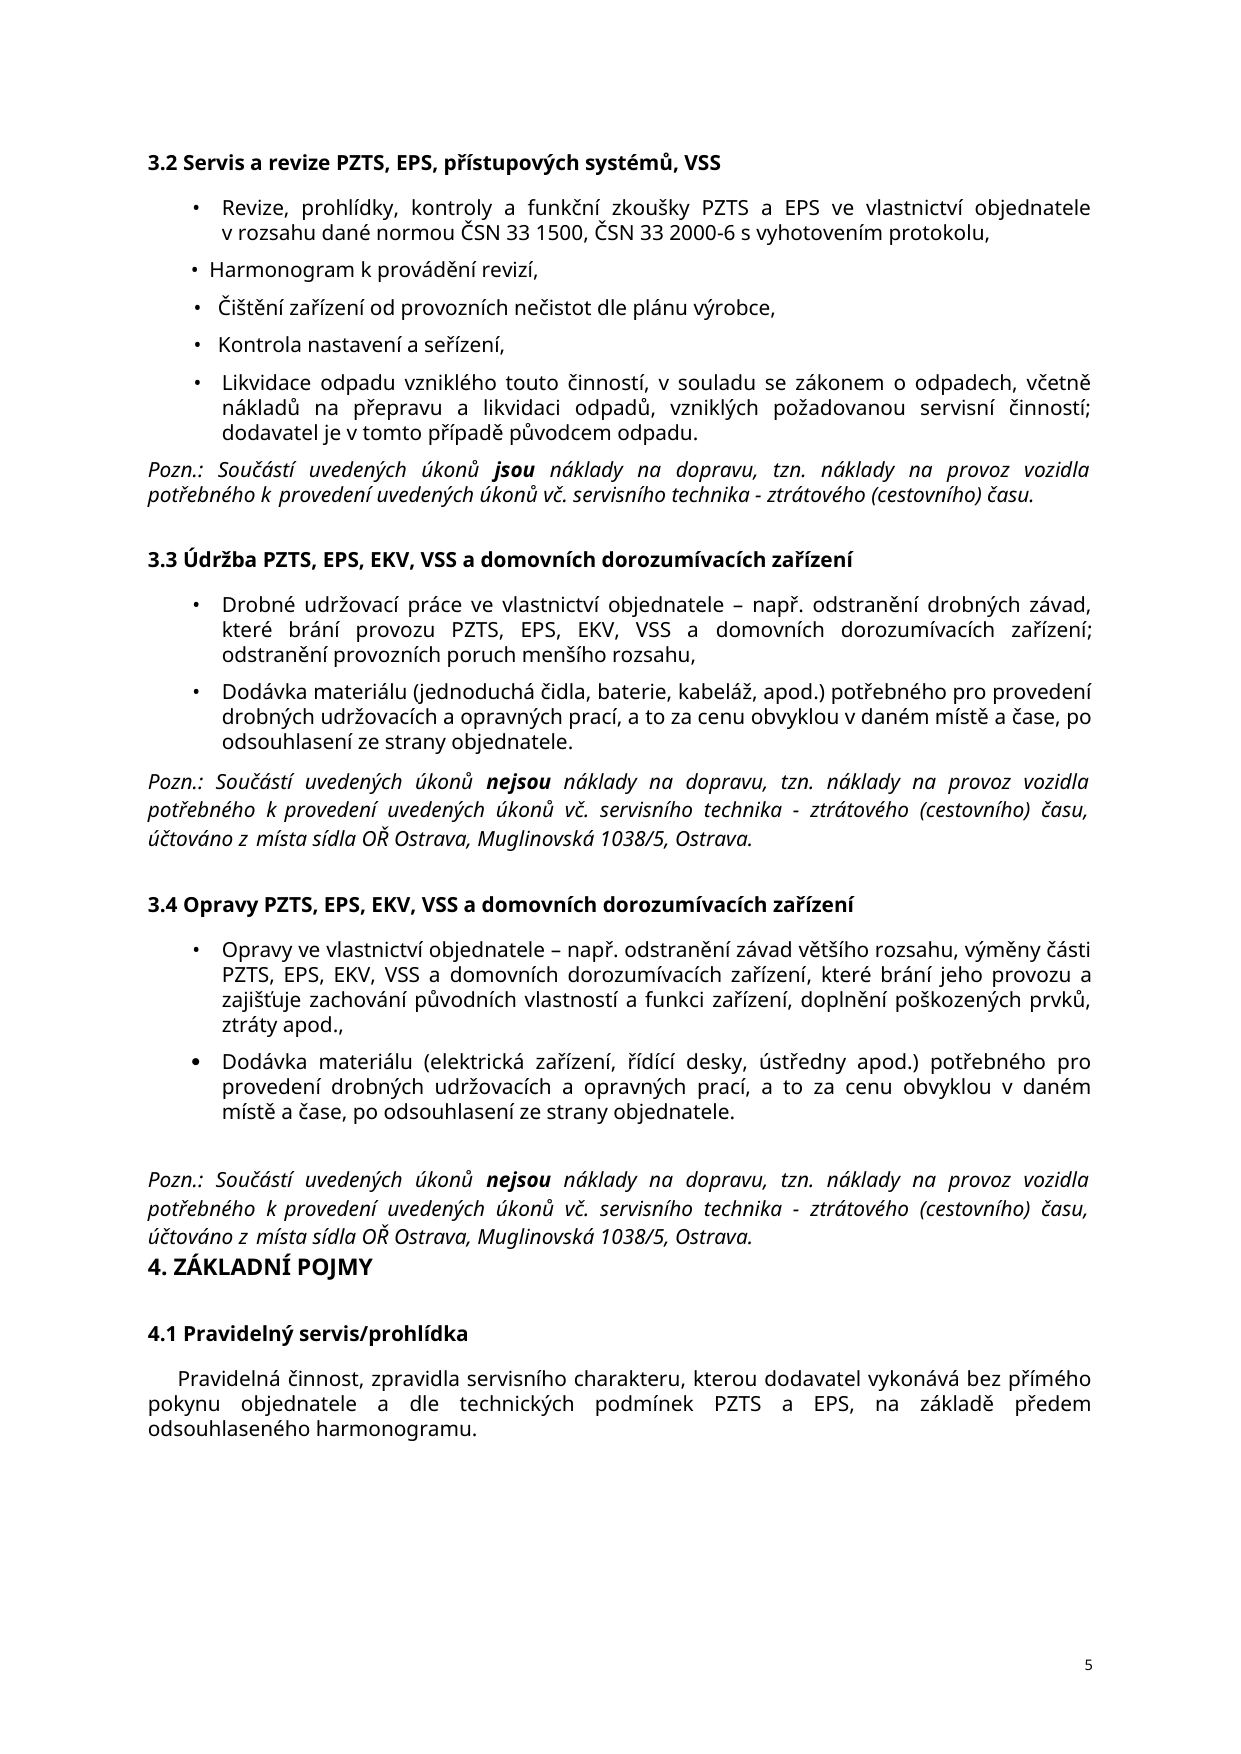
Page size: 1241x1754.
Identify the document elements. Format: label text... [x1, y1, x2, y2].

text Pozn.: Součástí uvedených úkonů nejsou náklady na dopravu, tzn. náklady na provoz vozidla potřebného k provedení uvedených úkonů vč. servisního technika - ztrátového (cestovního) času, účtováno z místa sídla OŘ Ostrava, Muglinovská 1038/5, Ostrava. [148, 767, 1092, 852]
text • Opravy ve vlastnictví objednatele – např. odstranění závad většího rozsahu, výměny části PZTS, EPS, EKV, VSS a domovních dorozumívacích zařízení, které brání jeho provozu a zajišťuje zachování původních vlastností a funkci zařízení, doplnění poškozených prvků, ztráty apod., [192, 937, 1092, 1037]
list Likvidace odpadu vzniklého touto činností, v souladu se zákonem o odpadech, včetně nákladů na přepravu a likvidaci odpadů, vzniklých požadovanou servisní činností; dodavatel je v tomto případě původcem odpadu. [193, 370, 1092, 445]
text 3.2 Servis a revize PZTS, EPS, přístupových systémů, VSS [148, 148, 1092, 176]
text • Harmonogram k provádění revizí, [185, 257, 1092, 282]
text Pozn.: Součástí uvedených úkonů nejsou náklady na dopravu, tzn. náklady na provoz vozidla potřebného k provedení uvedených úkonů vč. servisního technika - ztrátového (cestovního) času, účtováno z místa sídla OŘ Ostrava, Muglinovská 1038/5, Ostrava. [148, 1166, 1092, 1251]
text 3.3 Údržba PZTS, EPS, EKV, VSS a domovních dorozumívacích zařízení [148, 545, 1092, 573]
text • Drobné udržovací práce ve vlastnictví objednatele – např. odstranění drobných závad, které brání provozu PZTS, EPS, EKV, VSS a domovních dorozumívacích zařízení; odstranění provozních poruch menšího rozsahu, [192, 592, 1092, 667]
text Pozn.: Součástí uvedených úkonů jsou náklady na dopravu, tzn. náklady na provoz vozidla potřebného k provedení uvedených úkonů vč. servisního technika - ztrátového (cestovního) času. [148, 457, 1092, 507]
text • Dodávka materiálu (jednoduchá čidla, baterie, kabeláž, apod.) potřebného pro provedení drobných udržovacích a opravných prací, a to za cenu obvyklou v daném místě a čase, po odsouhlasení ze strany objednatele. [192, 679, 1092, 754]
list Dodávka materiálu (elektrická zařízení, řídící desky, ústředny apod.) potřebného pro provedení drobných udržovacích a opravných prací, a to za cenu obvyklou v daném místě a čase, po odsouhlasení ze strany objednatele. [192, 1049, 1092, 1124]
list Čištění zařízení od provozních nečistot dle plánu výrobce, [193, 295, 1092, 320]
text Pravidelná činnost, zpravidla servisního charakteru, kterou dodavatel vykonává bez přímého pokynu objednatele a dle technických podmínek PZTS a EPS, na základě předem odsouhlaseného harmonogramu. [148, 1367, 1092, 1442]
text 3.4 Opravy PZTS, EPS, EKV, VSS a domovních dorozumívacích zařízení [148, 890, 1092, 918]
subtitle 4. ZÁKLADNÍ POJMY [148, 1251, 1092, 1282]
text 4.1 Pravidelný servis/prohlídka [148, 1319, 1092, 1348]
text • Revize, prohlídky, kontroly a funkční zkoušky PZTS a EPS ve vlastnictví objednatele v rozsahu dané normou ČSN 33 1500, ČSN 33 2000-6 s vyhotovením protokolu, [192, 195, 1092, 245]
list Kontrola nastavení a seřízení, [193, 332, 1092, 357]
